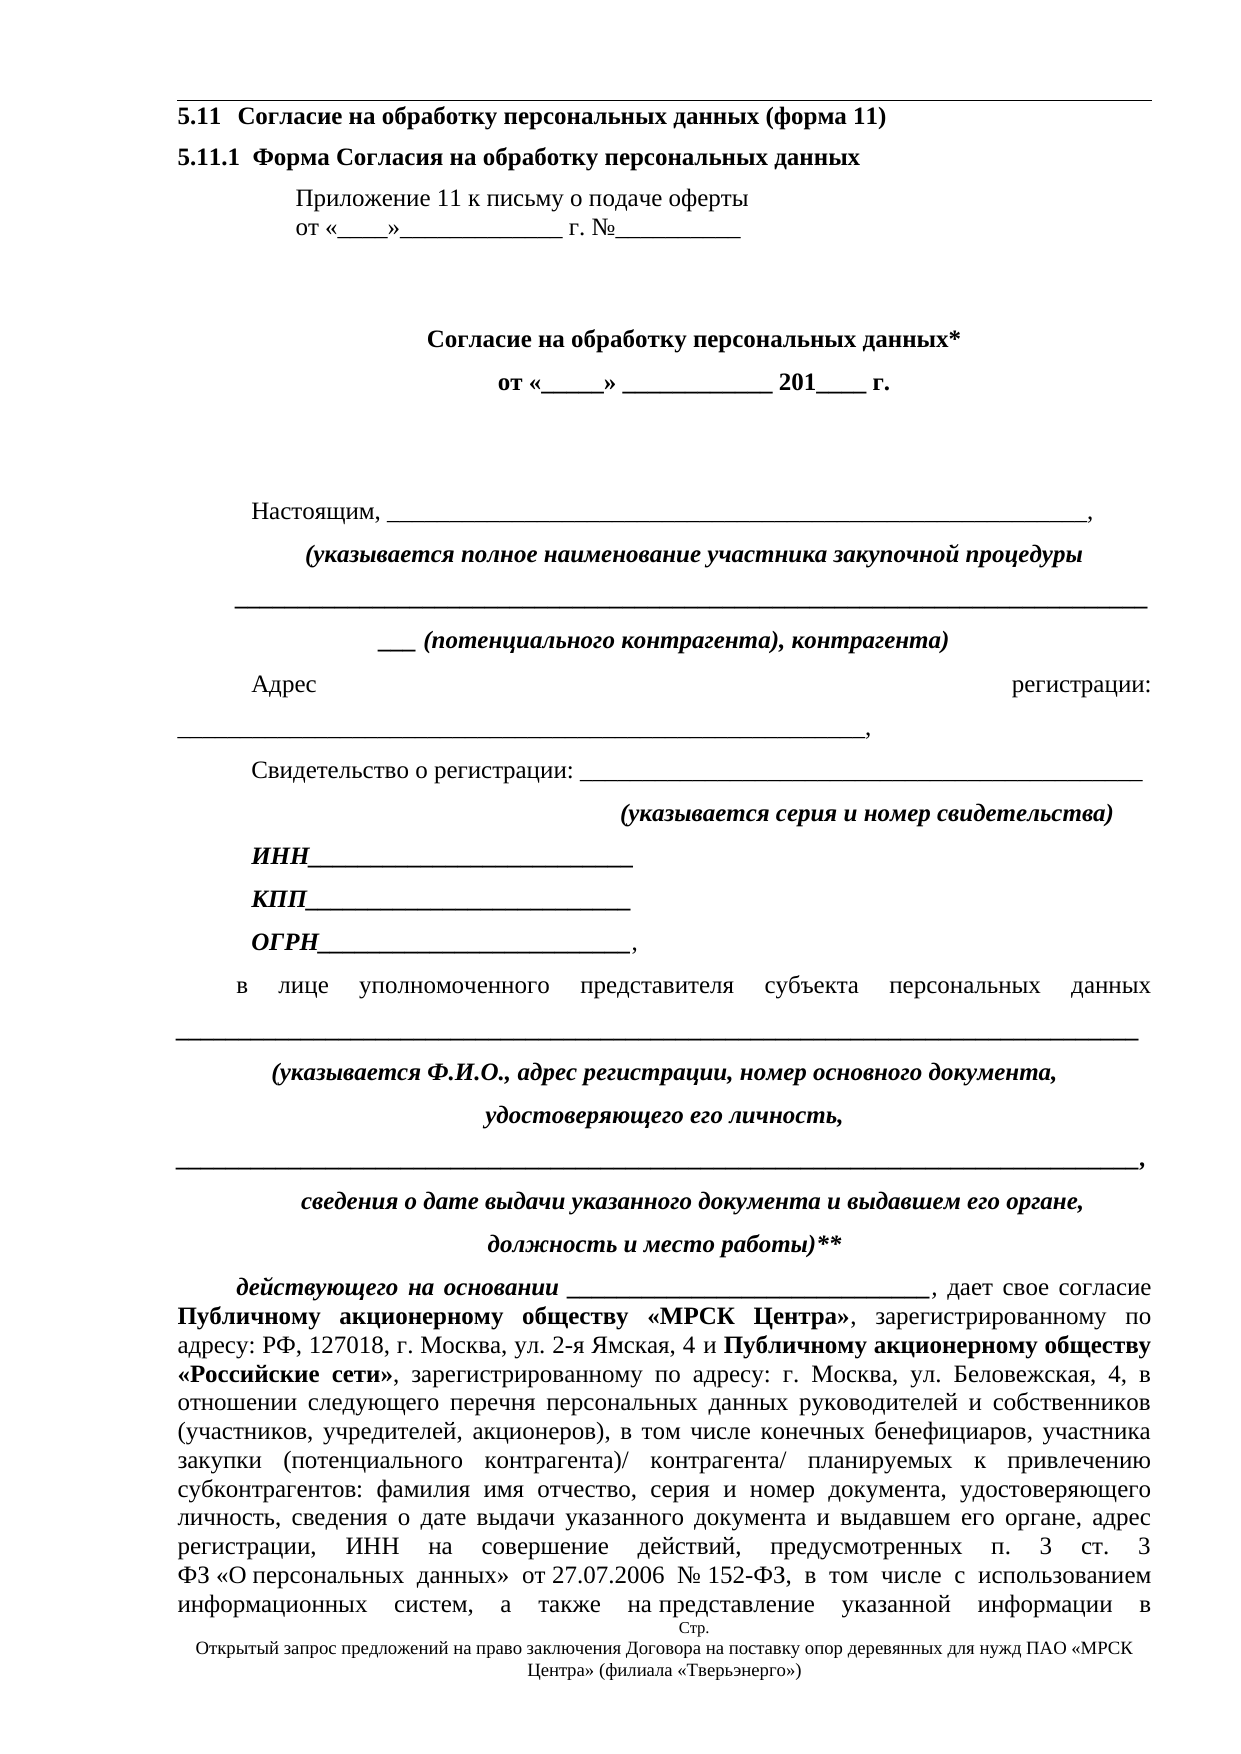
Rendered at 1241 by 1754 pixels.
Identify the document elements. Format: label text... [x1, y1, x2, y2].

text Приложение 11 к письму о подаче оферты от «____»_____________ г. №__________ [295, 183, 1152, 241]
text ИНН__________________________ [251, 841, 1152, 870]
text КПП__________________________ [177, 884, 1152, 913]
text Настоящим, ________________________________________________________, [177, 496, 1152, 525]
text ____________________________________________________________________________ (потенциального контрагента), контрагента) [177, 582, 1152, 654]
text (указывается Ф.И.О., адрес регистрации, номер основного документа, удостоверяющего его личность, [177, 1057, 1152, 1129]
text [177, 1272, 1152, 1617]
subtitle Согласие на обработку персональных данных (форма 11) [177, 101, 1152, 130]
text в лице уполномоченного представителя субъекта персональных данных _____________________________________________________________________________ [177, 971, 1152, 1042]
text (указывается полное наименование участника закупочной процедуры [177, 539, 1152, 568]
text _____________________________________________________________________________, [177, 1143, 1152, 1172]
text (указывается серия и номер свидетельства) [620, 798, 1152, 827]
text ОГРН_________________________, [177, 927, 1152, 956]
subtitle Форма Согласия на обработку персональных данных [177, 142, 1152, 171]
text Адрес регистрации: _______________________________________________________, [177, 669, 1152, 741]
text от «_____» ____________ 201____ г. [177, 367, 1152, 396]
text Согласие на обработку персональных данных* [177, 324, 1152, 352]
text сведения о дате выдачи указанного документа и выдавшем его органе, должность и место работы)** [177, 1186, 1152, 1258]
text Свидетельство о регистрации: _____________________________________________ [251, 755, 1152, 784]
